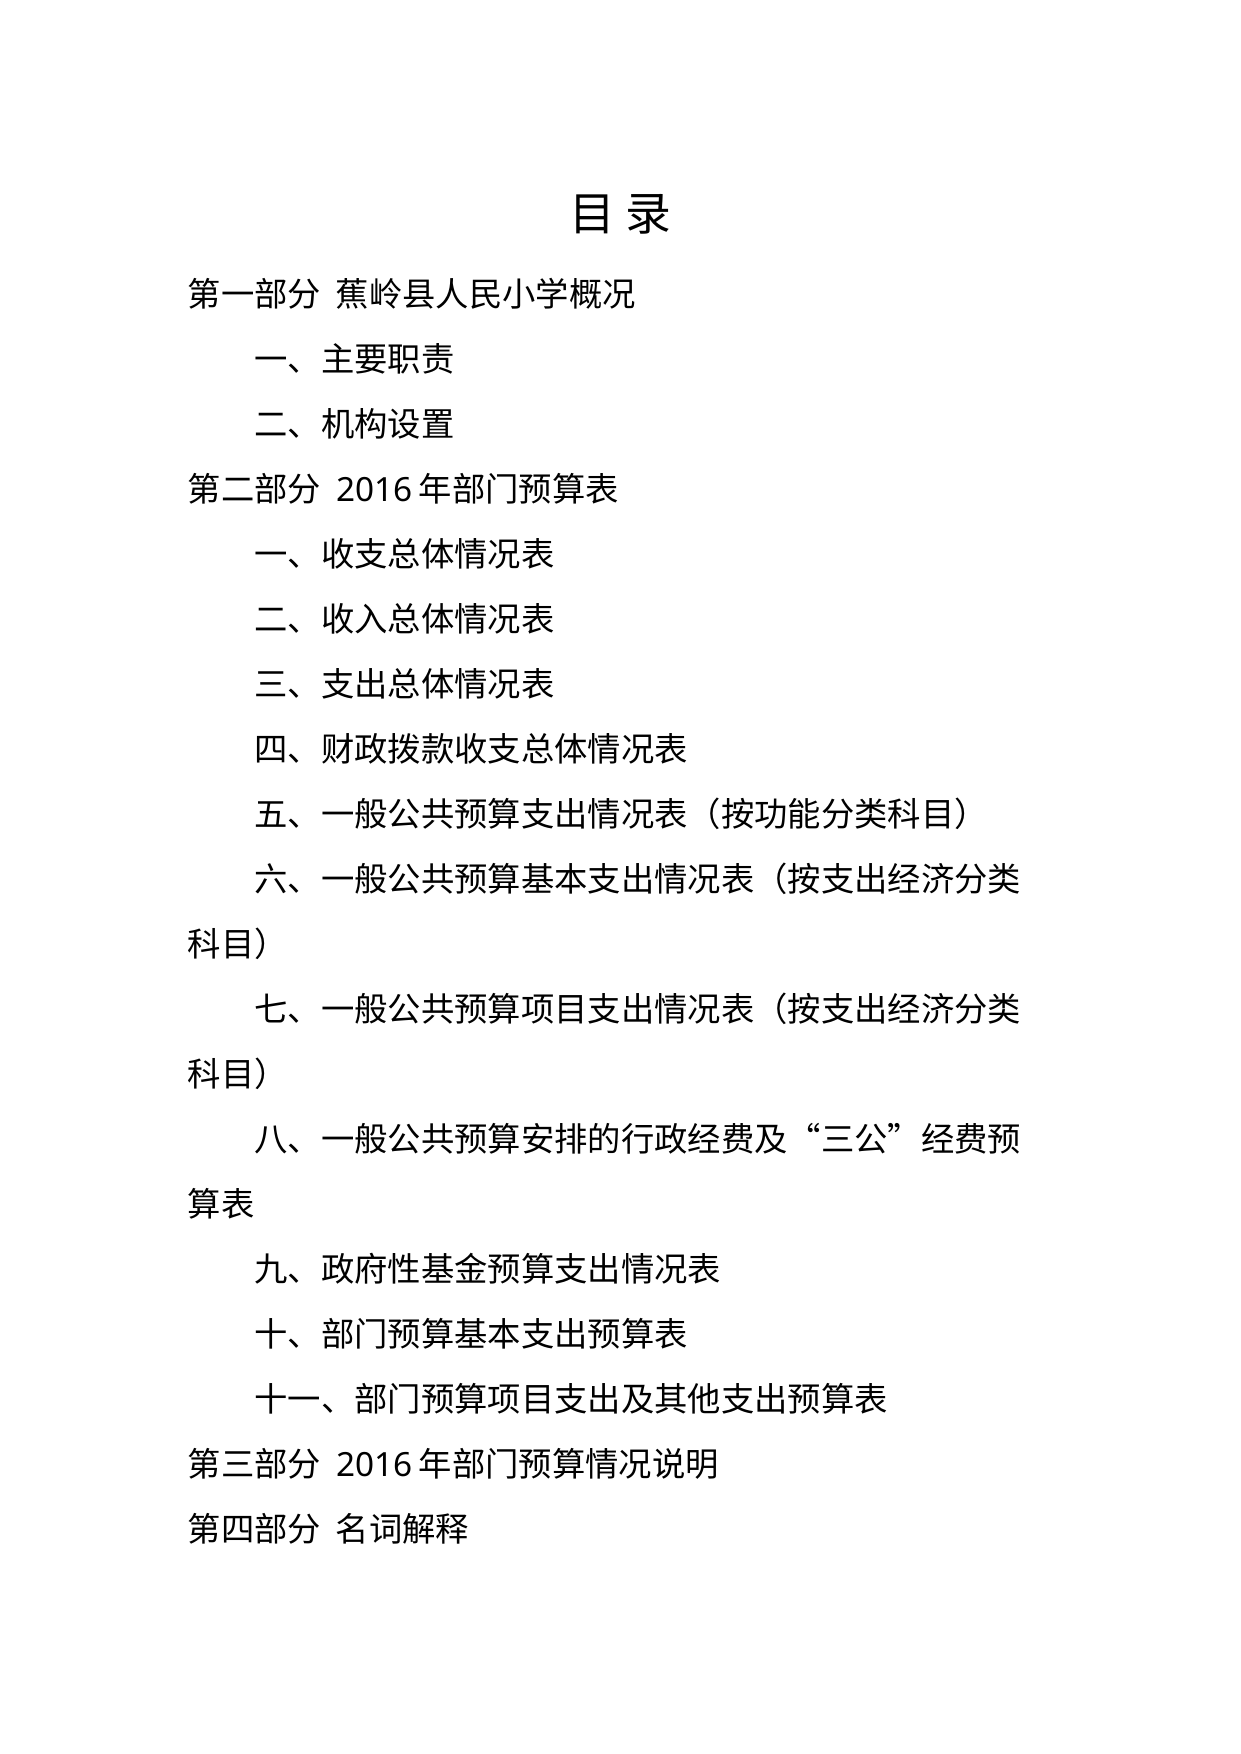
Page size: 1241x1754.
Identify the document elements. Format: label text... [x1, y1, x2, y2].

list 一般公共预算安排的行政经费及“三公”经费预算表 [187, 1104, 1053, 1234]
list 一般公共预算项目支出情况表（按支出经济分类科目） [187, 974, 1053, 1104]
text 第一部分 蕉岭县人民小学概况 [187, 259, 1053, 324]
list 财政拨款收支总体情况表 [187, 714, 1053, 779]
text 第四部分 名词解释 [187, 1494, 1053, 1559]
list 主要职责 [187, 324, 1053, 389]
text 第二部分 2016年部门预算表 [187, 454, 1053, 519]
list 部门预算基本支出预算表 [187, 1299, 1053, 1364]
text 第三部分 2016年部门预算情况说明 [187, 1429, 1053, 1494]
list 收入总体情况表 [187, 584, 1053, 649]
list 收支总体情况表 [187, 519, 1053, 584]
list 一般公共预算基本支出情况表（按支出经济分类科目） [187, 844, 1053, 974]
list 机构设置 [187, 389, 1053, 454]
text 目 录 [187, 162, 1053, 259]
list 一般公共预算支出情况表（按功能分类科目） [187, 779, 1053, 844]
list 支出总体情况表 [187, 649, 1053, 714]
list 部门预算项目支出及其他支出预算表 [187, 1364, 1053, 1429]
list 政府性基金预算支出情况表 [187, 1234, 1053, 1299]
